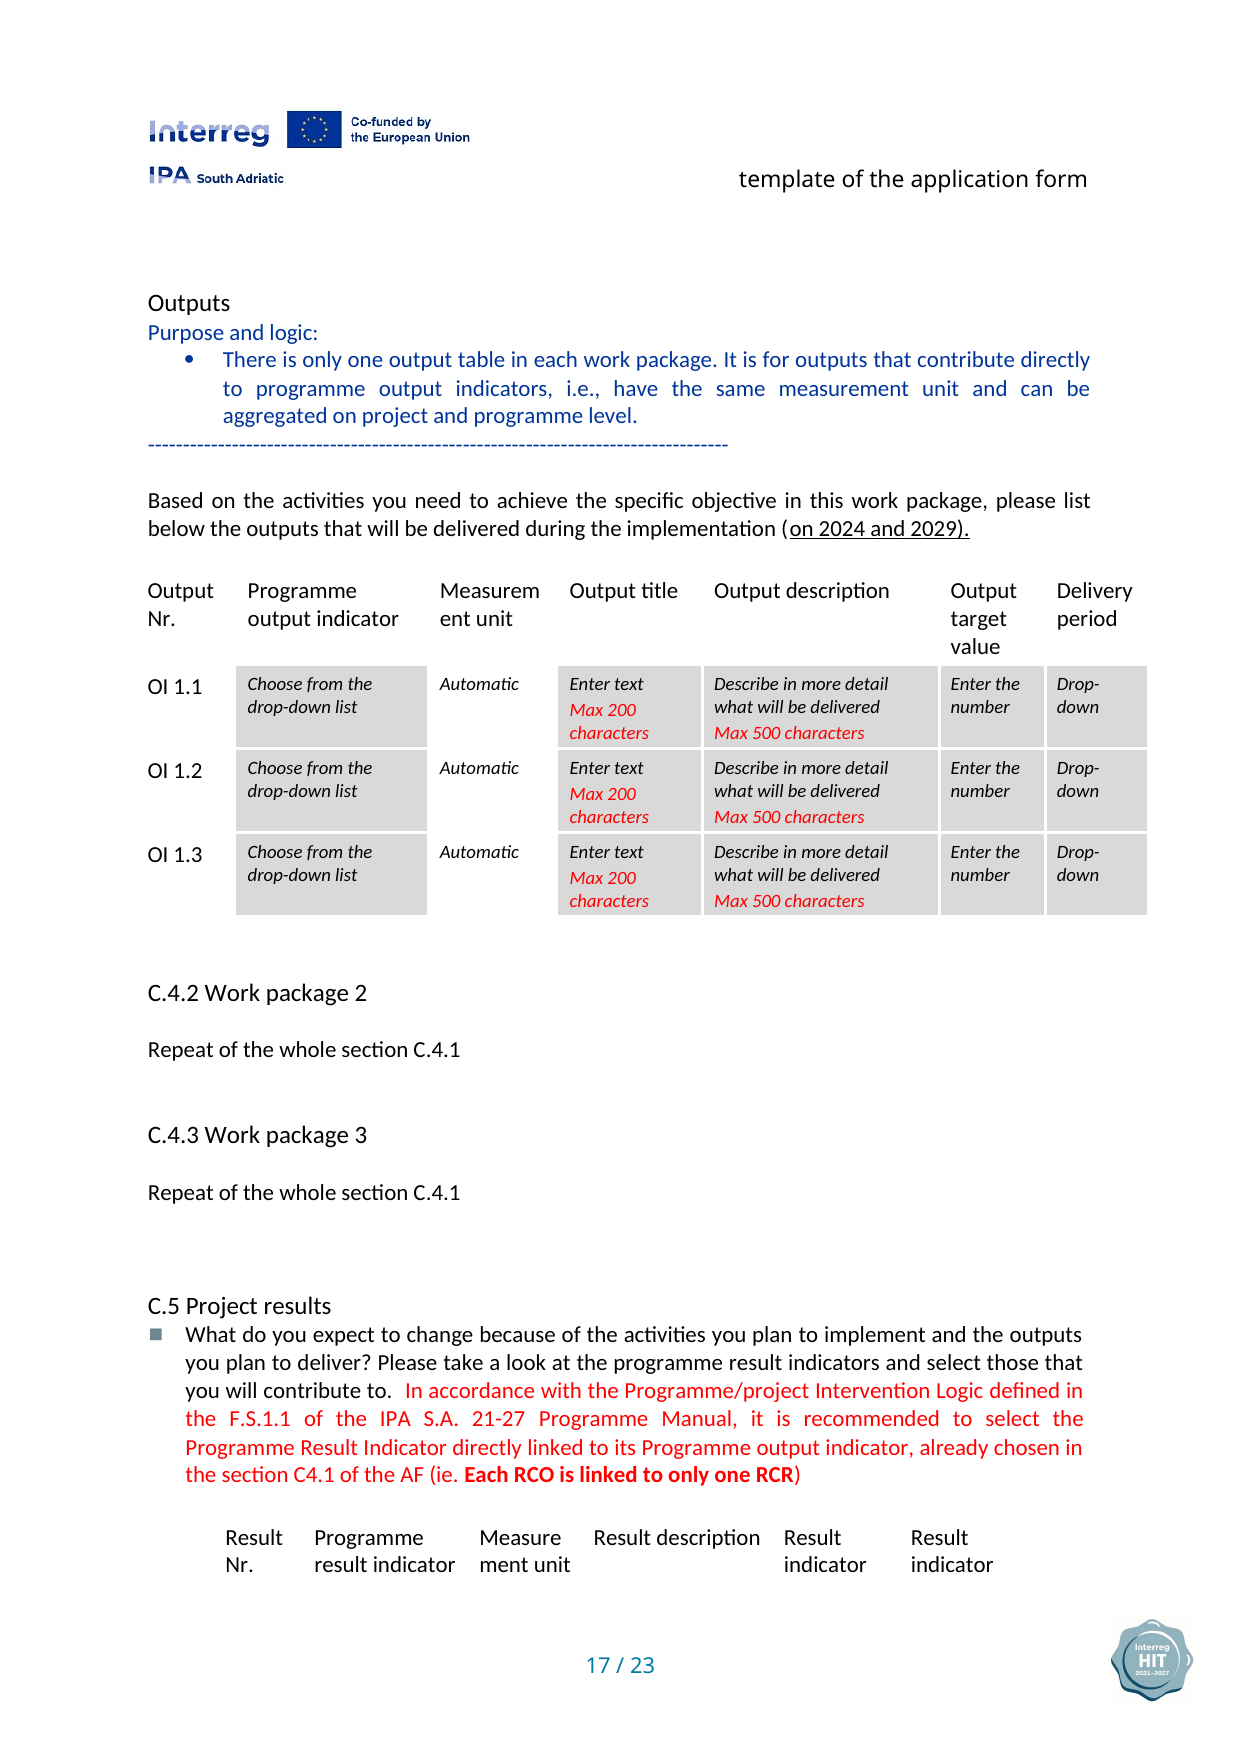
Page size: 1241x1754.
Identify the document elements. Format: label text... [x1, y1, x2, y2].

picture [1107, 1615, 1197, 1705]
table_cell Automatic [430, 834, 558, 915]
table_cell Drop-down [1047, 750, 1147, 831]
table_cell Describe in more detail what will be delivered Max 500 characters [704, 750, 938, 831]
table_cell Automatic [430, 666, 558, 747]
text ----------------------------------------------------------------------------------- [148, 430, 1092, 458]
table_cell Enter the number [941, 666, 1044, 747]
table_cell Drop-down [1047, 834, 1147, 915]
text Based on the activities you need to achieve the specific objective in this work package, please list below the outputs that will be delivered during the implementation (on 2024 and 2029). [148, 486, 1092, 542]
text Outputs [148, 287, 1092, 318]
table_header Output target value [939, 570, 1045, 666]
table_cell Choose from the drop-down list [236, 666, 427, 747]
table_header Measurement unit [428, 570, 558, 666]
text C.5 Project results [148, 1290, 1092, 1321]
table_header Output description [703, 570, 939, 666]
table_cell OI 1.1 [136, 666, 236, 747]
table_cell Enter the number [941, 750, 1044, 831]
table_header Measurement unit [468, 1517, 582, 1585]
table_header Programme result indicator [303, 1517, 468, 1585]
table_cell Describe in more detail what will be delivered Max 500 characters [704, 834, 938, 915]
table_cell Choose from the drop-down list [236, 750, 427, 831]
table_header Result indicator baseline [773, 1517, 899, 1585]
list There is only one output table in each work package. It is for outputs that contribute directly to programme output indicators, i.e., have the same measurement unit and can be aggregated on project and programme level. [185, 346, 1092, 430]
table_header Result Nr. [214, 1517, 303, 1585]
table_cell OI 1.2 [136, 747, 236, 831]
list What do you expect to change because of the activities you plan to implement and the outputs you plan to deliver? Please take a look at the programme result indicators and select those that you will contribute to. In accordance with the Programme/project Intervention Logic defined in the F.S.1.1 of the IPA S.A. 21-27 Programme Manual, it is recommended to select the Programme Result Indicator directly linked to its Programme output indicator, already chosen in the section C4.1 of the AF (ie. Each RCO is linked to only one RCR) [148, 1321, 1085, 1489]
text C.4.2 Work package 2 [148, 977, 1092, 1007]
table_header Output Nr. [136, 570, 236, 666]
table_cell Enter text Max 200 characters [558, 834, 701, 915]
picture [147, 105, 470, 188]
table_cell Enter the number [941, 834, 1044, 915]
table_header Result description [582, 1517, 772, 1585]
table_cell Choose from the drop-down list [236, 834, 427, 915]
table_cell OI 1.3 [136, 831, 236, 915]
table_cell Describe in more detail what will be delivered Max 500 characters [704, 666, 938, 747]
table_cell Automatic [430, 750, 558, 831]
table_header Output title [558, 570, 703, 666]
text Purpose and logic: [148, 318, 1092, 346]
table_header Result indicator target value [899, 1517, 1026, 1585]
table_header Programme output indicator [236, 570, 428, 666]
table_cell Enter text Max 200 characters [558, 666, 701, 747]
text Repeat of the whole section C.4.1 [148, 1035, 1092, 1063]
table_cell Drop-down [1047, 666, 1147, 747]
text C.4.3 Work package 3 [148, 1119, 1092, 1150]
table_header Delivery period [1045, 570, 1149, 666]
text Repeat of the whole section C.4.1 [148, 1178, 1092, 1206]
table_cell Enter text Max 200 characters [558, 750, 701, 831]
